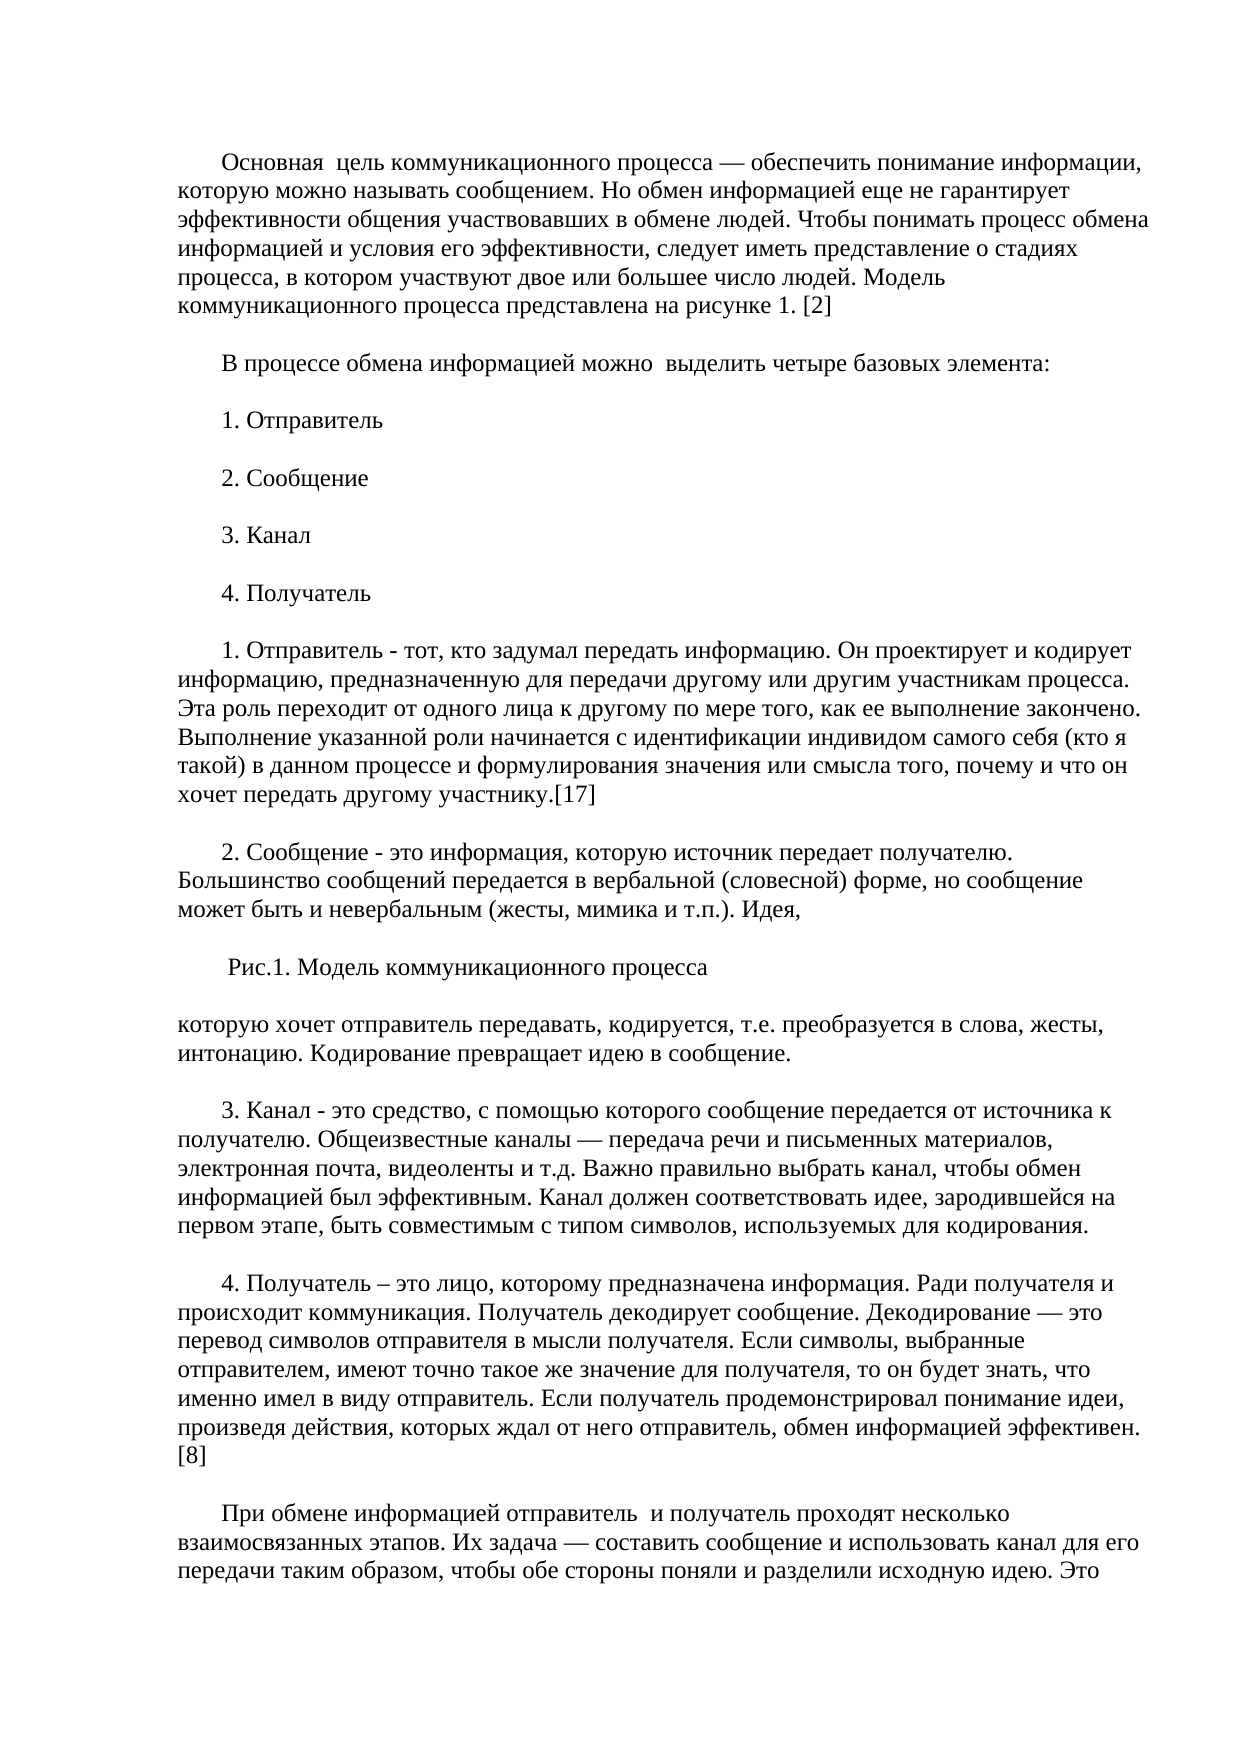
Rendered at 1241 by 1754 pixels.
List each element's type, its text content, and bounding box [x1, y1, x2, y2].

text 2. Сообщение [177, 463, 1152, 492]
text 2. Сообщение - это информация, которую источник передает получателю. Большинство сообщений передается в вербальной (словесной) форме, но сообщение может быть и невербальным (жесты, мимика и т.п.). Идея, [177, 837, 1152, 923]
text 3. Канал [177, 521, 1152, 549]
text В процессе обмена информацией можно выделить четыре базовых элемента: [177, 348, 1152, 377]
text 1. Отправитель [177, 406, 1152, 434]
text Рис.1. Модель коммуникационного процесса [177, 952, 1152, 981]
text Основная цель коммуникационного процесса — обеспечить понимание информации, которую можно называть сообщением. Но обмен информацией еще не гарантирует эффективности общения участвовавших в обмене людей. Чтобы понимать процесс обмена информацией и условия его эффективности, следует иметь представление о стадиях процесса, в котором участвуют двое или большее число людей. Модель коммуникационного процесса представлена на рисунке 1. [2] [177, 147, 1152, 319]
text 3. Канал - это средство, с помощью которого сообщение передается от источника к получателю. Общеизвестные каналы — передача речи и письменных материалов, электронная почта, видеоленты и т.д. Важно правильно выбрать канал, чтобы обмен информацией был эффективным. Канал должен соответствовать идее, зародившейся на первом этапе, быть совместимым с типом символов, используемых для кодирования. [177, 1096, 1152, 1239]
text 1. Отправитель - тот, кто задумал передать информацию. Он проектирует и кодирует информацию, предназначенную для передачи другому или другим участникам процесса. Эта роль переходит от одного лица к другому по мере того, как ее выполнение закончено. Выполнение указанной роли начинается с идентификации индивидом самого себя (кто я такой) в данном процессе и формулирования значения или смысла того, почему и что он хочет передать другому участнику.[17] [177, 636, 1152, 808]
text которую хочет отправитель передавать, кодируется, т.е. преобразуется в слова, жесты, интонацию. Кодирование превращает идею в сообщение. [177, 1009, 1152, 1067]
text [177, 1498, 1152, 1584]
text 4. Получатель – это лицо, которому предназначена информация. Ради получателя и происходит коммуникация. Получатель декодирует сообщение. Декодирование — это перевод символов отправителя в мысли получателя. Если символы, выбранные отправителем, имеют точно такое же значение для получателя, то он будет знать, что именно имел в виду отправитель. Если получатель продемонстрировал понимание идеи, произведя действия, которых ждал от него отправитель, обмен информацией эффективен.[8] [177, 1268, 1152, 1469]
text 4. Получатель [177, 578, 1152, 607]
